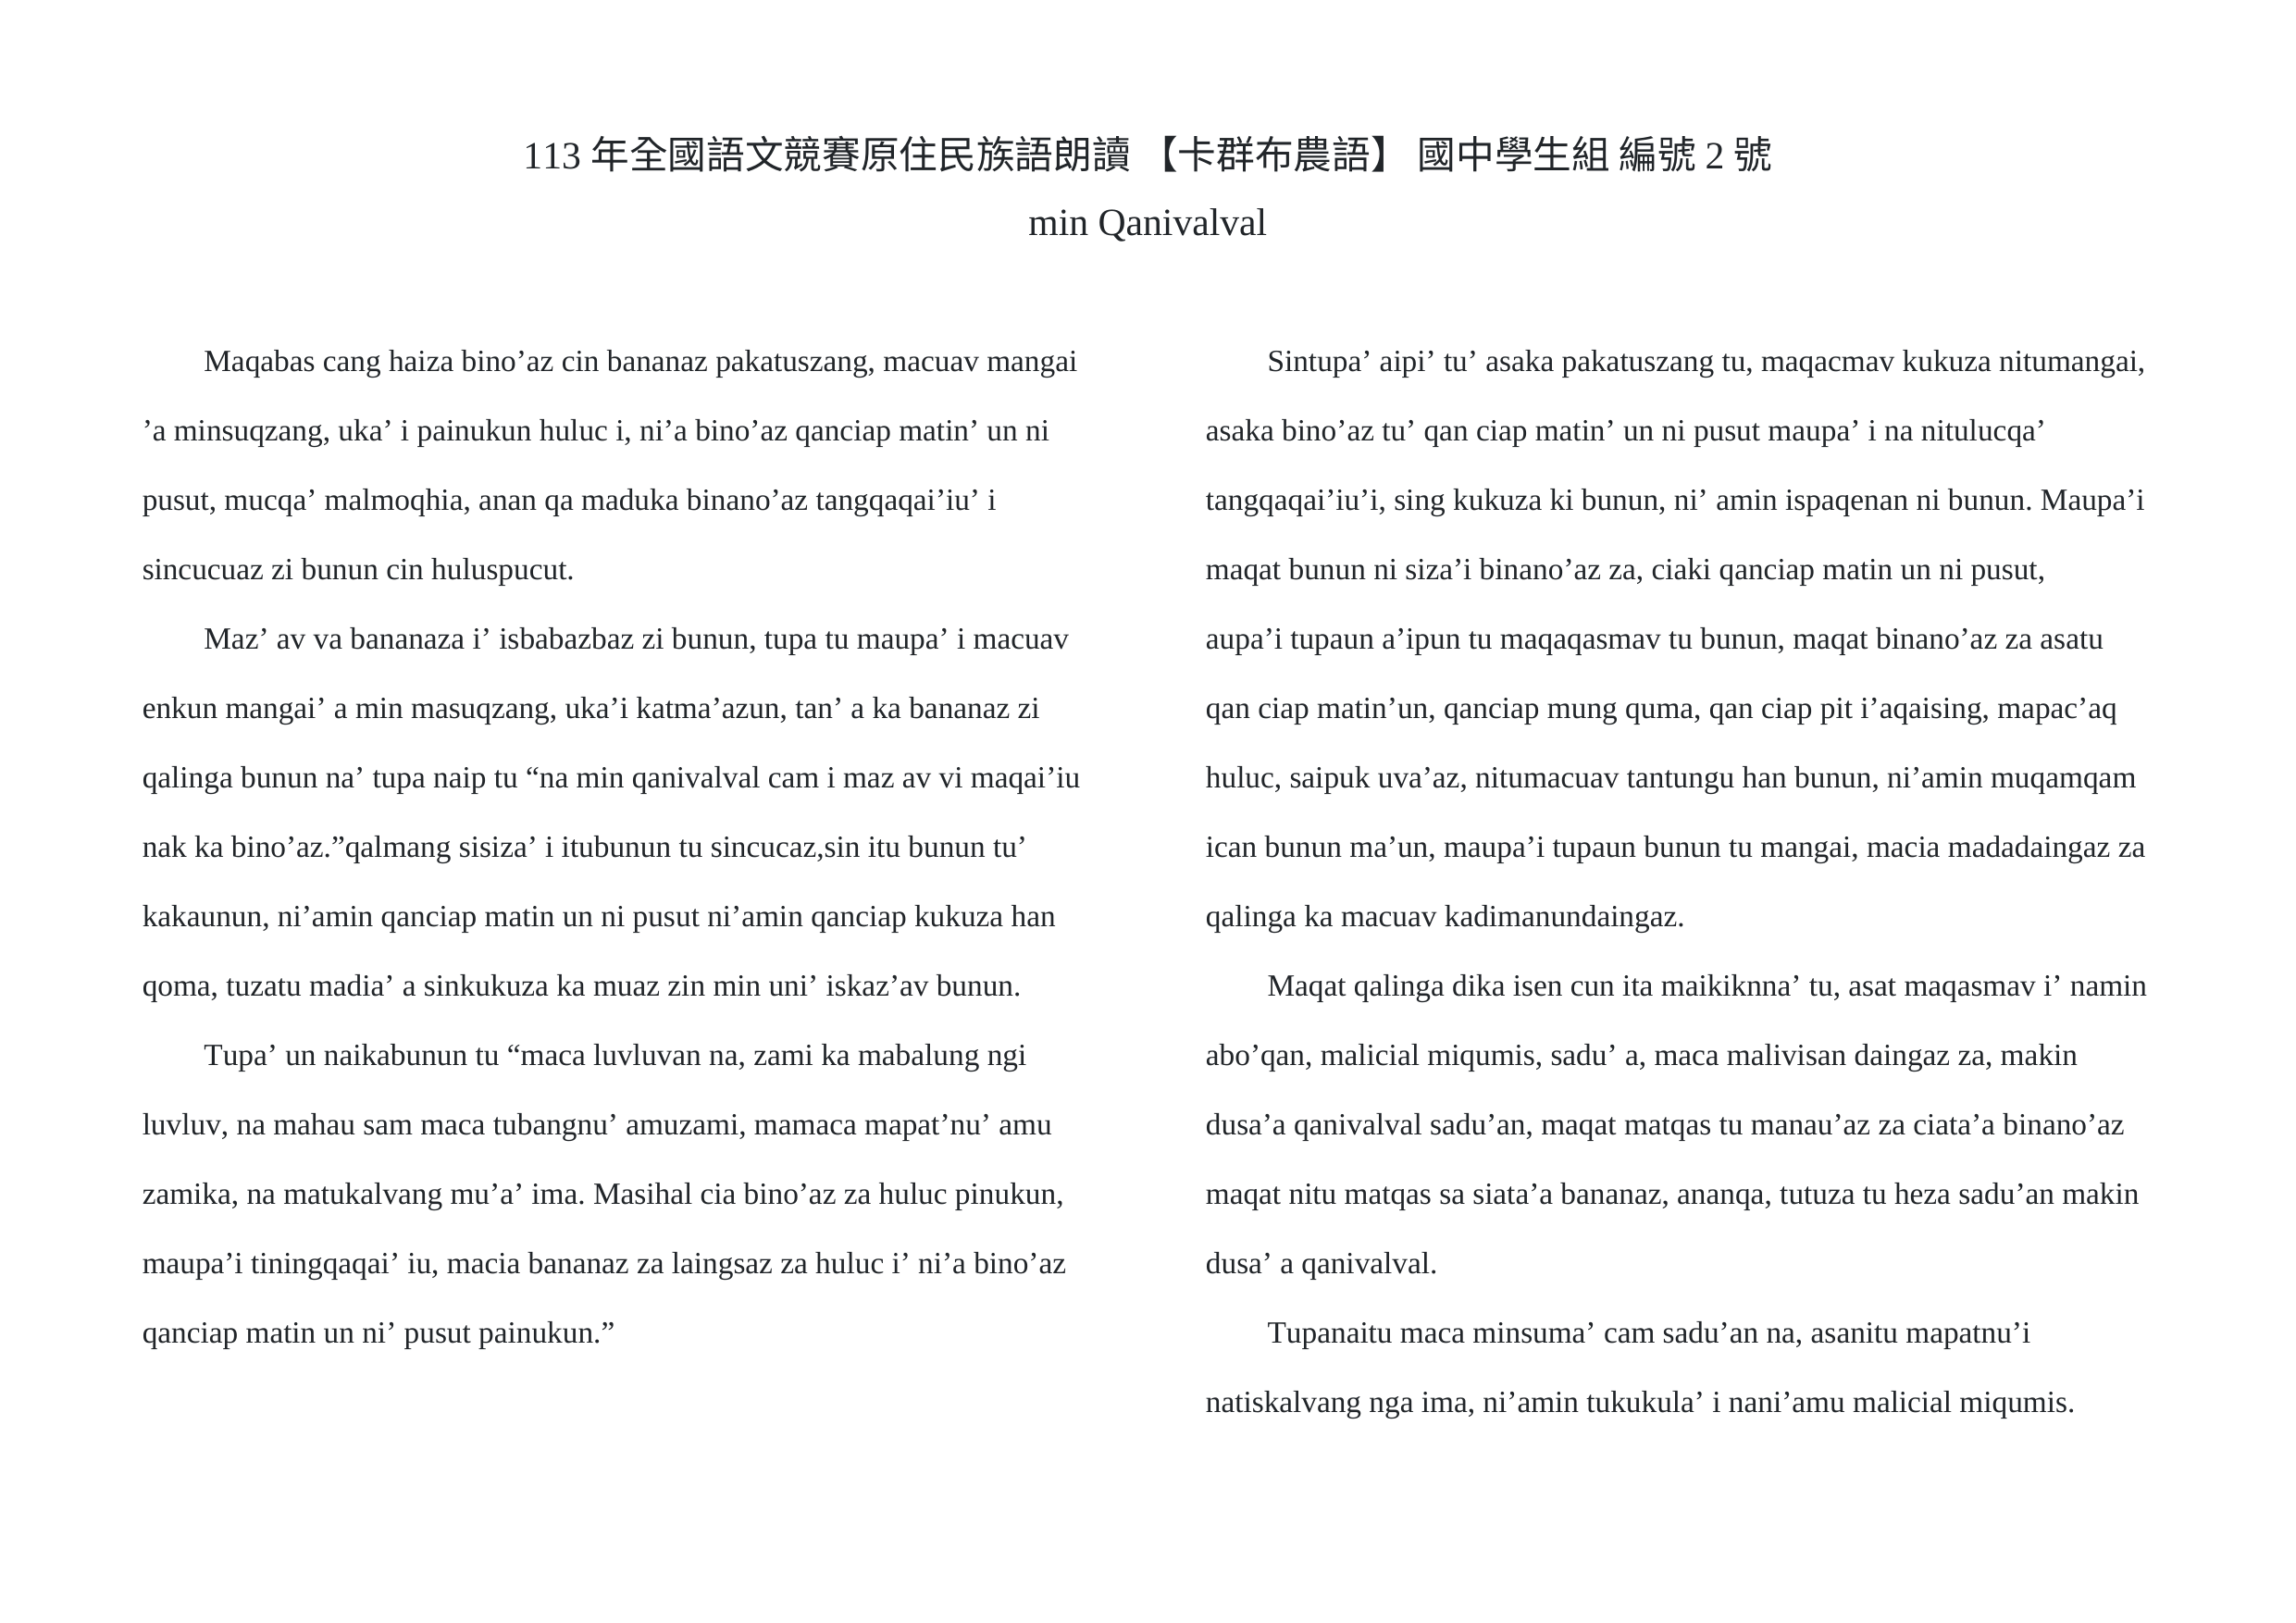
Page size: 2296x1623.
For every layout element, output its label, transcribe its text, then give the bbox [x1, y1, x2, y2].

text Sintupa’ aipi’ tu’ asaka pakatuszang tu, maqacmav kukuza nitumangai, asaka bino’az tu’ qan ciap matin’ un ni pusut maupa’ i na nitulucqa’ tangqaqai’iu’i, sing kukuza ki bunun, ni’ amin ispaqenan ni bunun. Maupa’i maqat bunun ni siza’i binano’az za, ciaki qanciap matin un ni pusut, aupa’i tupaun a’ipun tu maqaqasmav tu bunun, maqat binano’az za asatu qan ciap matin’un, qanciap mung quma, qan ciap pit i’aqaising, mapac’aq huluc, saipuk uva’az, nitumacuav tantungu han bunun, ni’amin muqamqam ican bunun ma’un, maupa’i tupaun bunun tu mangai, macia madadaingaz za qalinga ka macuav kadimanundaingaz. [1206, 326, 2153, 950]
text Maz’ av va bananaza i’ isbabazbaz zi bunun, tupa tu maupa’ i macuav enkun mangai’ a min masuqzang, uka’i katma’azun, tan’ a ka bananaz zi qalinga bunun na’ tupa naip tu “na min qanivalval cam i maz av vi maqai’iu nak ka bino’az.”qalmang sisiza’ i itubunun tu sincucaz,sin itu bunun tu’ kakaunun, ni’amin qanciap matin un ni pusut ni’amin qanciap kukuza han qoma, tuzatu madia’ a sinkukuza ka muaz zin min uni’ iskaz’av bunun. [142, 603, 1090, 1020]
text Tupanaitu maca minsuma’ cam sadu’an na, asanitu mapatnu’i natiskalvang nga ima, ni’amin tukukula’ i nani’amu malicial miqumis. [1206, 1297, 2153, 1436]
text Tupa’ un naikabunun tu “maca luvluvan na, zami ka mabalung ngi luvluv, na mahau sam maca tubangnu’ amuzami, mamaca mapat’nu’ amu zamika, na matukalvang mu’a’ ima. Masihal cia bino’az za huluc pinukun, maupa’i tiningqaqai’ iu, macia bananaz za laingsaz za huluc i’ ni’a bino’az qanciap matin un ni’ pusut painukun.” [142, 1020, 1090, 1367]
text Maqat qalinga dika isen cun ita maikiknna’ tu, asat maqasmav i’ namin abo’qan, malicial miqumis, sadu’ a, maca malivisan daingaz za, makin dusa’a qanivalval sadu’an, maqat matqas tu manau’az za ciata’a binano’az maqat nitu matqas sa siata’a bananaz, ananqa, tutuza tu heza sadu’an makin dusa’ a qanivalval. [1206, 950, 2153, 1297]
text 113 年全國語文競賽原住民族語朗讀 【卡群布農語】 國中學生組 編號 2 號 [142, 118, 2153, 187]
text Maqabas cang haiza bino’az cin bananaz pakatuszang, macuav mangai ’a minsuqzang, uka’ i painukun huluc i, ni’a bino’az qanciap matin’ un ni pusut, mucqa’ malmoqhia, anan qa maduka binano’az tangqaqai’iu’ i sincucuaz zi bunun cin huluspucut. [142, 326, 1090, 603]
text min Qanivalval [142, 187, 2153, 256]
